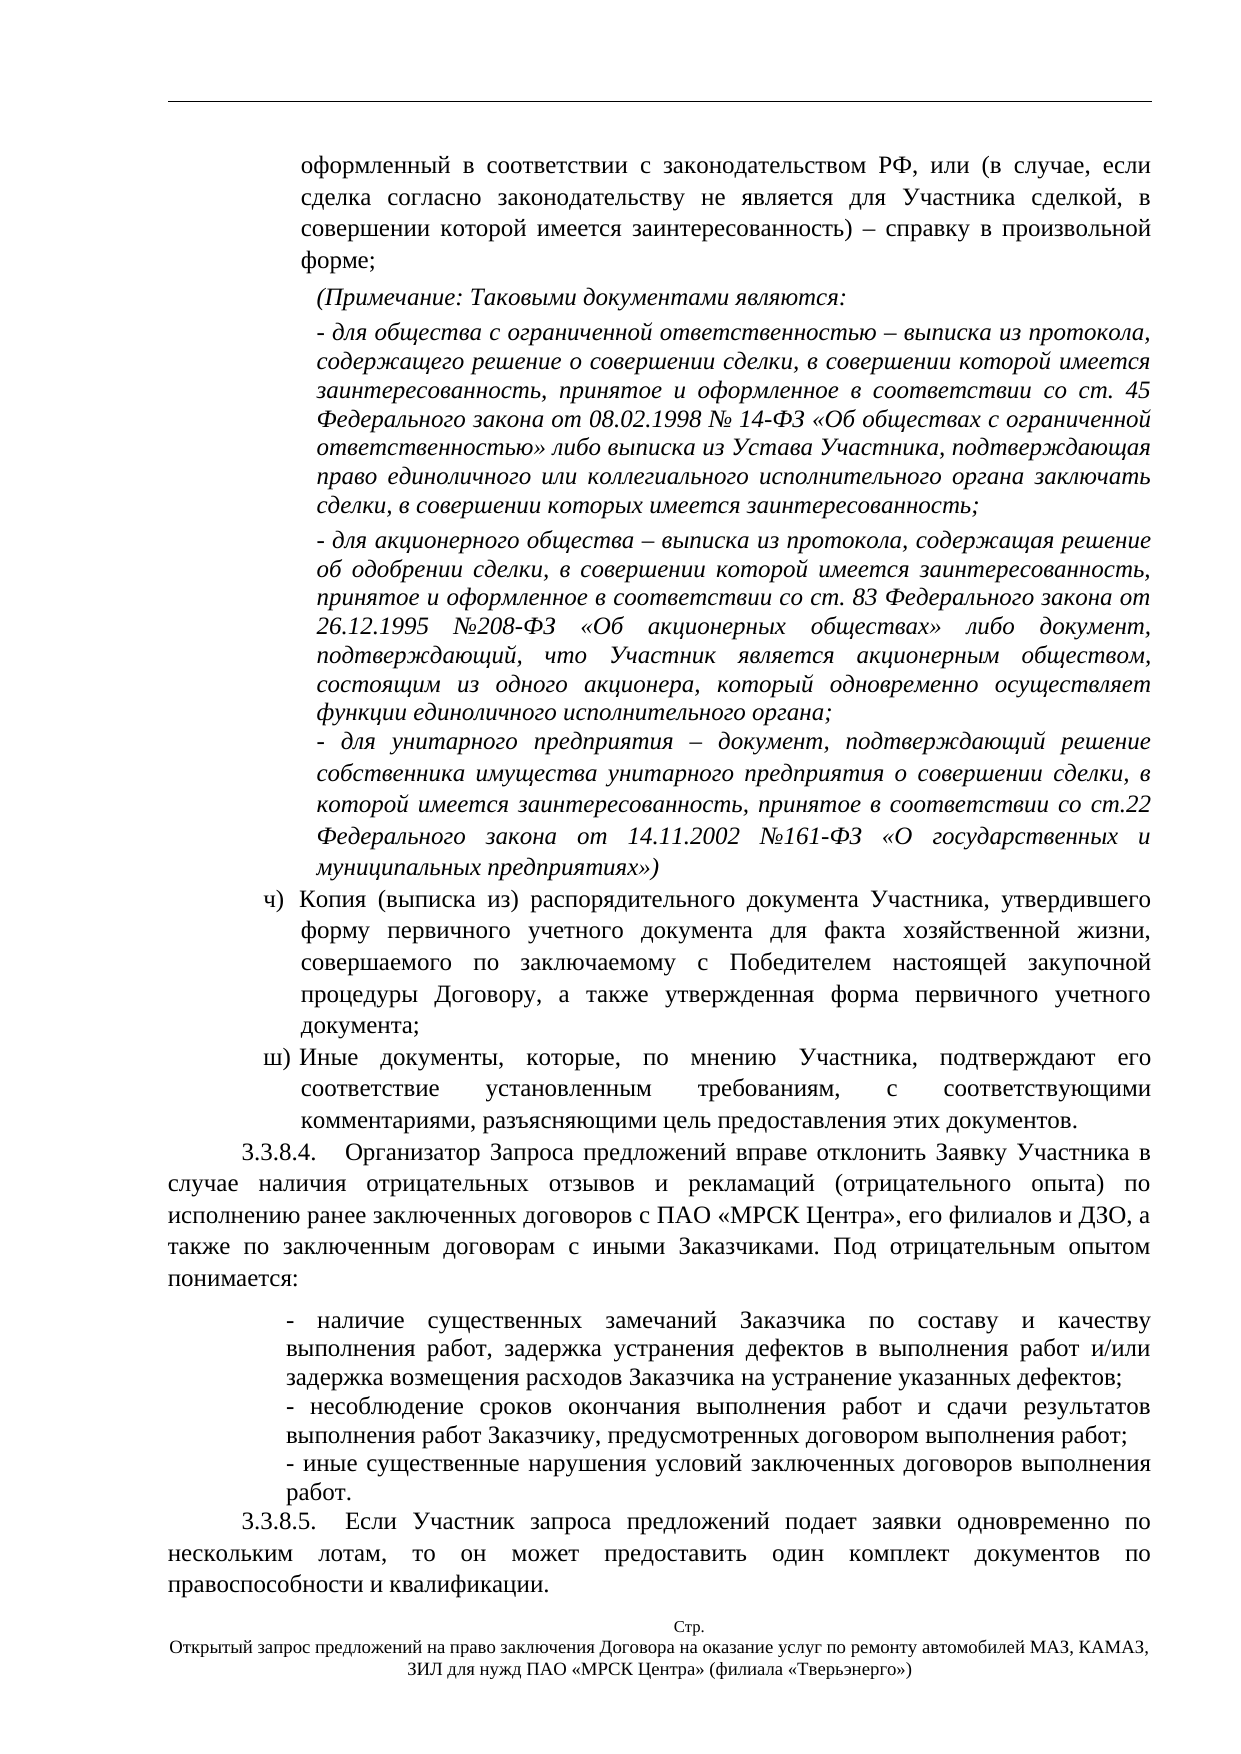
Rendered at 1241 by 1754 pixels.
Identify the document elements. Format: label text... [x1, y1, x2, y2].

list Организатор Запроса предложений вправе отклонить Заявку Участника в случае наличия отрицательных отзывов и рекламаций (отрицательного опыта) по исполнению ранее заключенных договоров с ПАО «МРСК Центра», его филиалов и ДЗО, а также по заключенным договорам с иными Заказчиками. Под отрицательным опытом понимается: [168, 1137, 1152, 1292]
list - наличие существенных замечаний Заказчика по составу и качеству выполнения работ, задержка устранения дефектов в выполнения работ и/или задержка возмещения расходов Заказчика на устранение указанных дефектов; [286, 1305, 1152, 1391]
list - для акционерного общества – выписка из протокола, содержащая решение об одобрении сделки, в совершении которой имеется заинтересованность, принятое и оформленное в соответствии со ст. 83 Федерального закона от 26.12.1995 №208-ФЗ «Об акционерных обществах» либо документ, подтверждающий, что Участник является акционерным обществом, состоящим из одного акционера, который одновременно осуществляет функции единоличного исполнительного органа; [316, 525, 1152, 726]
list - для общества с ограниченной ответственностью – выписка из протокола, содержащего решение о совершении сделки, в совершении которой имеется заинтересованность, принятое и оформленное в соответствии со ст. 45 Федерального закона от 08.02.1998 № 14-ФЗ «Об обществах с ограниченной ответственностью» либо выписка из Устава Участника, подтверждающая право единоличного или коллегиального исполнительного органа заключать сделки, в совершении которых имеется заинтересованность; [316, 317, 1152, 519]
list - иные существенные нарушения условий заключенных договоров выполнения работ. [286, 1448, 1152, 1506]
list (Примечание: Таковыми документами являются: [316, 282, 1152, 311]
list - несоблюдение сроков окончания выполнения работ и сдачи результатов выполнения работ Заказчику, предусмотренных договором выполнения работ; [286, 1391, 1152, 1448]
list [263, 150, 1152, 273]
list Иные документы, которые, по мнению Участника, подтверждают его соответствие установленным требованиям, с соответствующими комментариями, разъясняющими цель предоставления этих документов. [263, 1042, 1152, 1134]
list - для унитарного предприятия – документ, подтверждающий решение собственника имущества унитарного предприятия о совершении сделки, в которой имеется заинтересованность, принятое в соответствии со ст.22 Федерального закона от 14.11.2002 №161-ФЗ «О государственных и муниципальных предприятиях») [316, 726, 1152, 881]
list Копия (выписка из) распорядительного документа Участника, утвердившего форму первичного учетного документа для факта хозяйственной жизни, совершаемого по заключаемому с Победителем настоящей закупочной процедуры Договору, а также утвержденная форма первичного учетного документа; [263, 884, 1152, 1039]
list Если Участник запроса предложений подает заявки одновременно по нескольким лотам, то он может предоставить один комплект документов по правоспособности и квалификации. [168, 1506, 1152, 1598]
